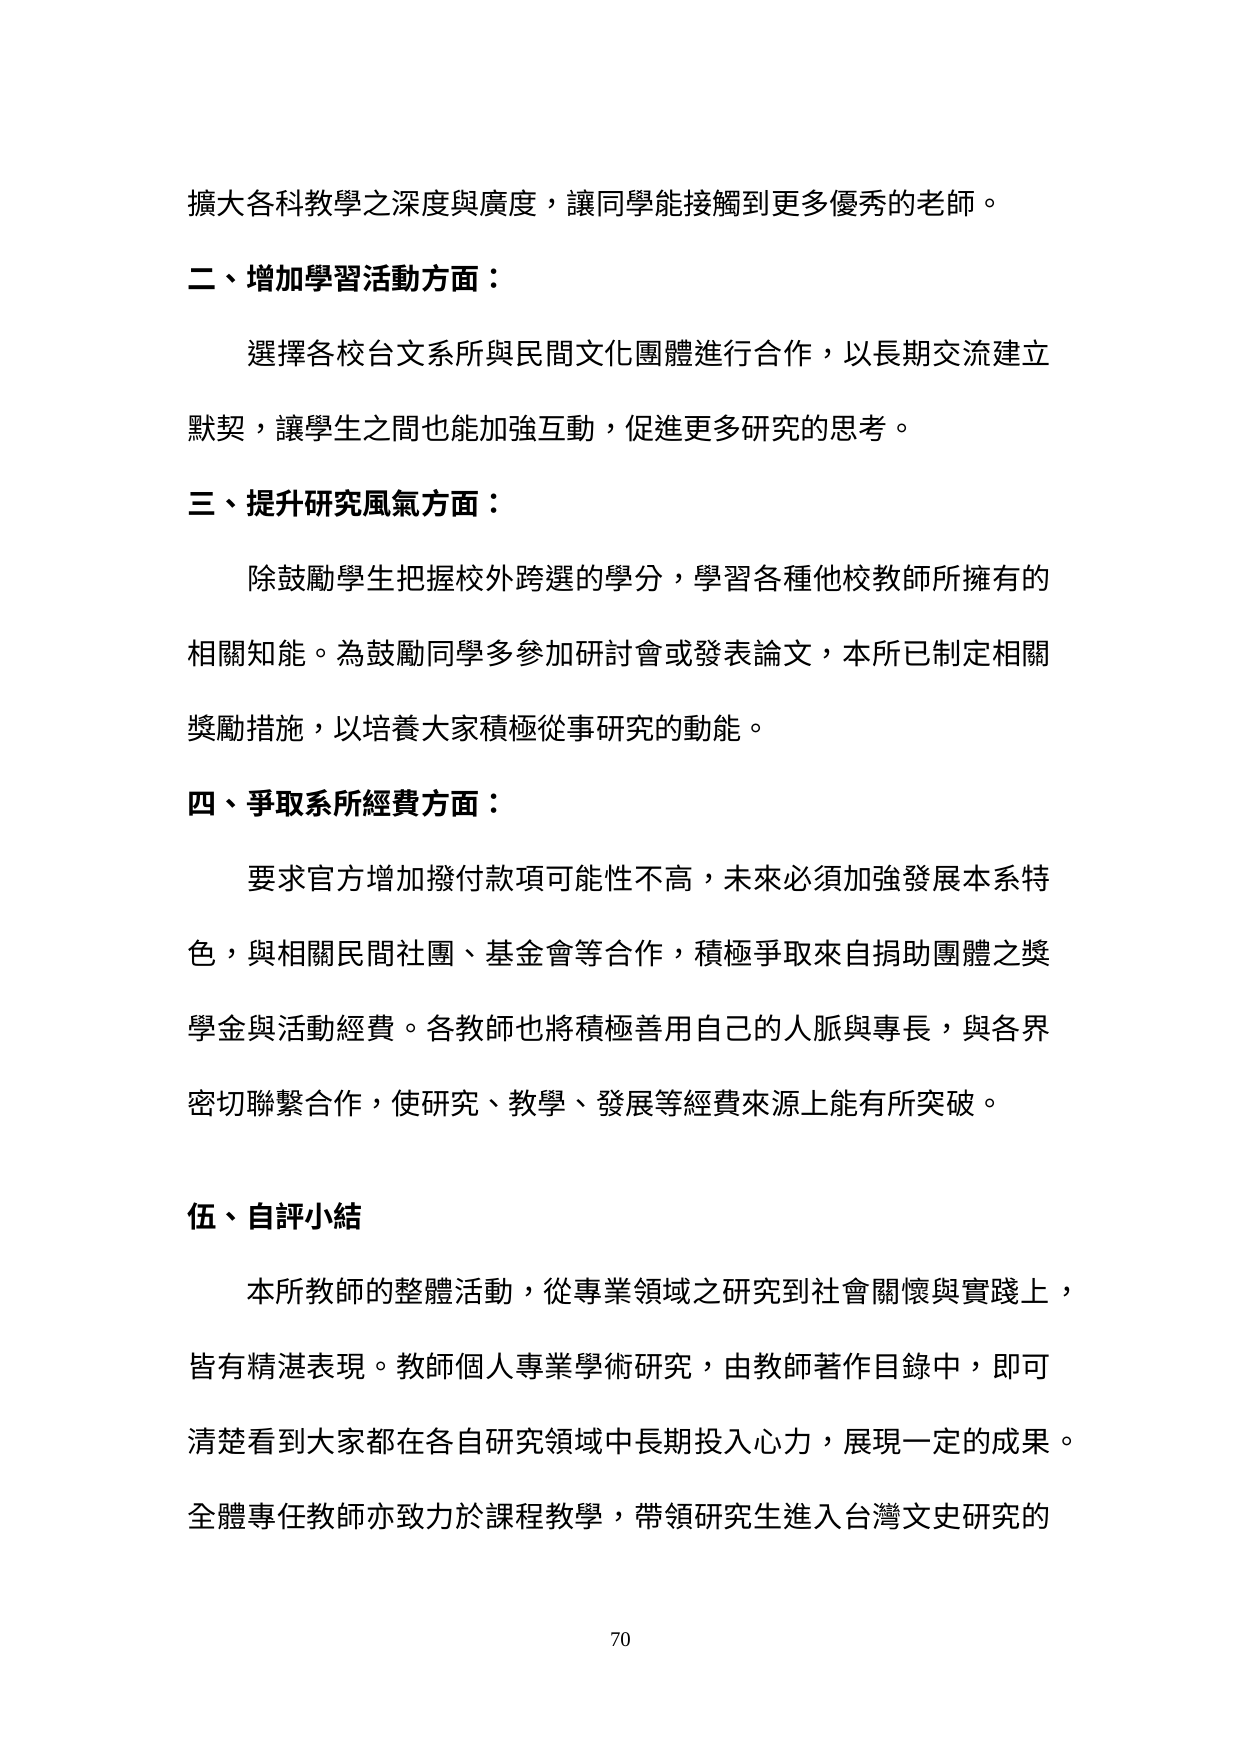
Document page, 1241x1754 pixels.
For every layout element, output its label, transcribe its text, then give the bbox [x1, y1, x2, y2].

text 選擇各校台文系所與民間文化團體進行合作，以長期交流建立默契，讓學生之間也能加強互動，促進更多研究的思考。 [187, 314, 1053, 464]
text 四、爭取系所經費方面： [187, 764, 1053, 839]
subtitle 伍、自評小結 [187, 1177, 1053, 1252]
text 除鼓勵學生把握校外跨選的學分，學習各種他校教師所擁有的相關知能。為鼓勵同學多參加研討會或發表論文，本所已制定相關獎勵措施，以培養大家積極從事研究的動能。 [187, 539, 1053, 764]
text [187, 164, 1053, 239]
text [187, 1252, 1053, 1552]
text 二、增加學習活動方面： [187, 239, 1053, 314]
text 要求官方增加撥付款項可能性不高，未來必須加強發展本系特色，與相關民間社團、基金會等合作，積極爭取來自捐助團體之獎學金與活動經費。各教師也將積極善用自己的人脈與專長，與各界密切聯繫合作，使研究、教學、發展等經費來源上能有所突破。 [187, 839, 1053, 1139]
text 三、提升研究風氣方面： [187, 464, 1053, 539]
